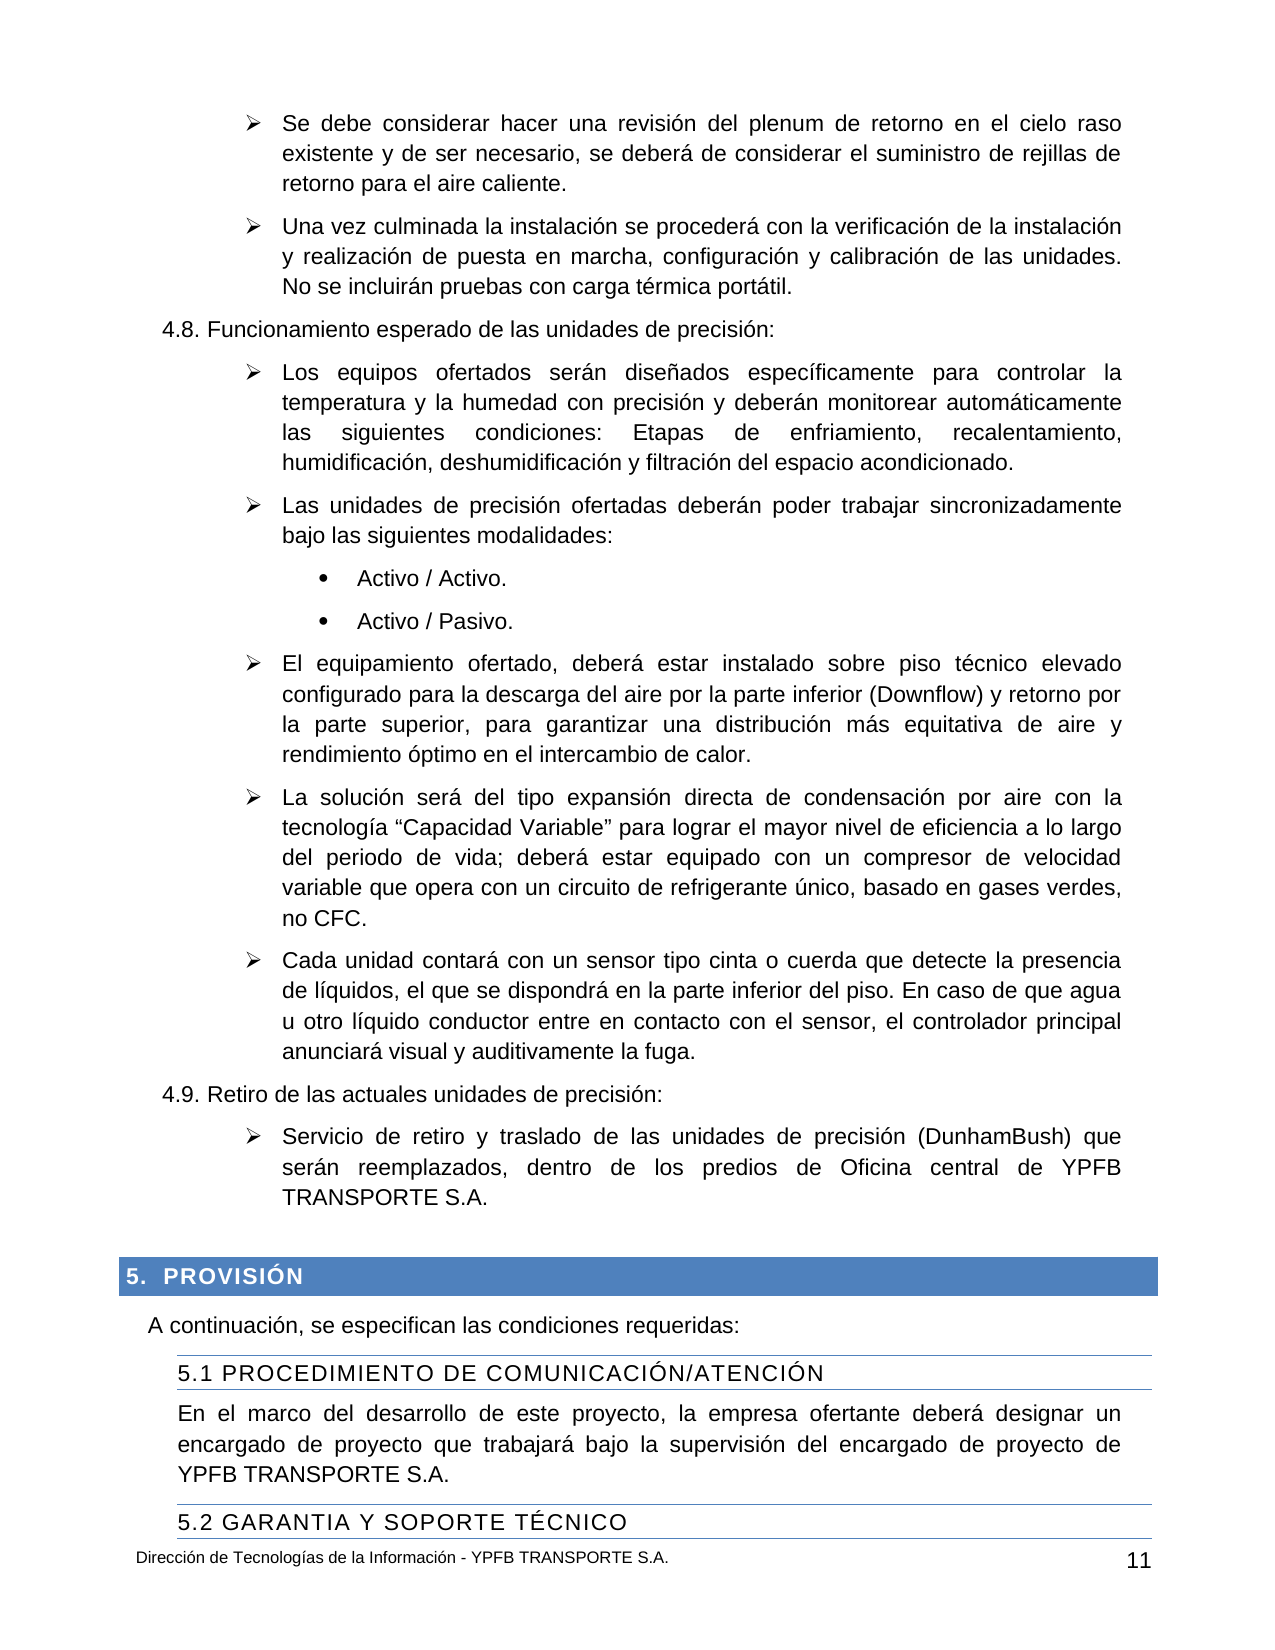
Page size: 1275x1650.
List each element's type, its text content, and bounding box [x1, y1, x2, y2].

list Servicio de retiro y traslado de las unidades de precisión (DunhamBush) que serán reemplazados, dentro de los predios de Oficina central de YPFB TRANSPORTE S.A. [244, 1123, 1122, 1210]
subtitle PROVISIÓN [126, 1263, 1152, 1289]
list Activo / Activo. [319, 565, 1122, 591]
list Funcionamiento esperado de las unidades de precisión: [162, 316, 1122, 342]
text A continuación, se especifican las condiciones requeridas: [148, 1312, 1152, 1338]
list Retiro de las actuales unidades de precisión: [162, 1081, 1122, 1107]
list La solución será del tipo expansión directa de condensación por aire con la tecnología “Capacidad Variable” para lograr el mayor nivel de eficiencia a lo largo del periodo de vida; deberá estar equipado con un compresor de velocidad variable que opera con un circuito de refrigerante único, basado en gases verdes, no CFC. [244, 784, 1122, 931]
list Las unidades de precisión ofertadas deberán poder trabajar sincronizadamente bajo las siguientes modalidades: [244, 492, 1122, 549]
list Cada unidad contará con un sensor tipo cinta o cuerda que detecte la presencia de líquidos, el que se dispondrá en la parte inferior del piso. En caso de que agua u otro líquido conductor entre en contacto con el sensor, el controlador principal anunciará visual y auditivamente la fuga. [244, 947, 1122, 1064]
list Una vez culminada la instalación se procederá con la verificación de la instalación y realización de puesta en marcha, configuración y calibración de las unidades. No se incluirán pruebas con carga térmica portátil. [244, 213, 1122, 300]
list El equipamiento ofertado, deberá estar instalado sobre piso técnico elevado configurado para la descarga del aire por la parte inferior (Downflow) y retorno por la parte superior, para garantizar una distribución más equitativa de aire y rendimiento óptimo en el intercambio de calor. [244, 650, 1122, 767]
subtitle 5.1 PROCEDIMIENTO DE COMUNICACIÓN/ATENCIÓN [177, 1356, 1152, 1389]
text En el marco del desarrollo de este proyecto, la empresa ofertante deberá designar un encargado de proyecto que trabajará bajo la supervisión del encargado de proyecto de YPFB TRANSPORTE S.A. [177, 1400, 1122, 1487]
list Activo / Pasivo. [319, 608, 1122, 634]
list Se debe considerar hacer una revisión del plenum de retorno en el cielo raso existente y de ser necesario, se deberá de considerar el suministro de rejillas de retorno para el aire caliente. [244, 110, 1122, 197]
list Los equipos ofertados serán diseñados específicamente para controlar la temperatura y la humedad con precisión y deberán monitorear automáticamente las siguientes condiciones: Etapas de enfriamiento, recalentamiento, humidificación, deshumidificación y filtración del espacio acondicionado. [244, 359, 1122, 476]
subtitle 5.2 GARANTIA Y SOPORTE TÉCNICO [177, 1505, 1152, 1538]
